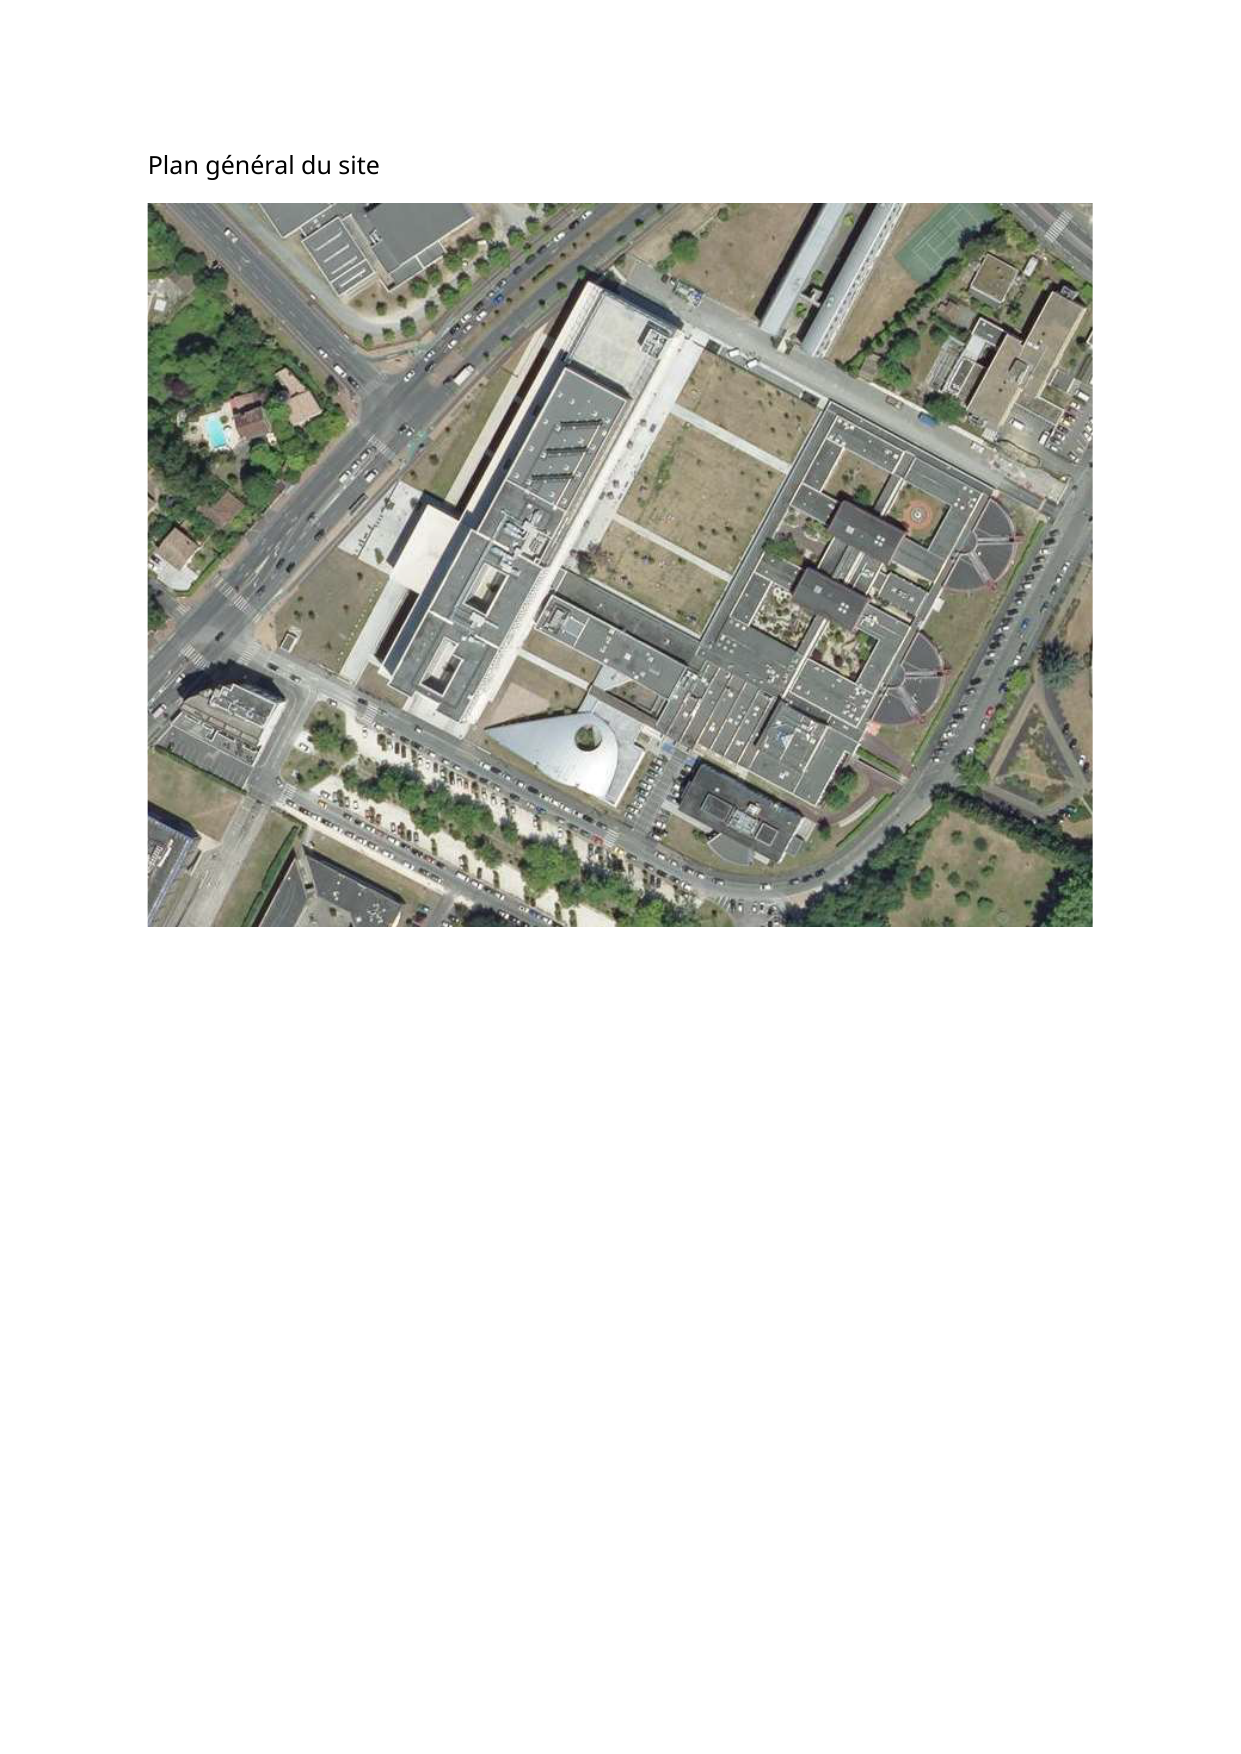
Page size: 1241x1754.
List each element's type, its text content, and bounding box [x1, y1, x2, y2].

text Plan général du site [148, 148, 1093, 182]
